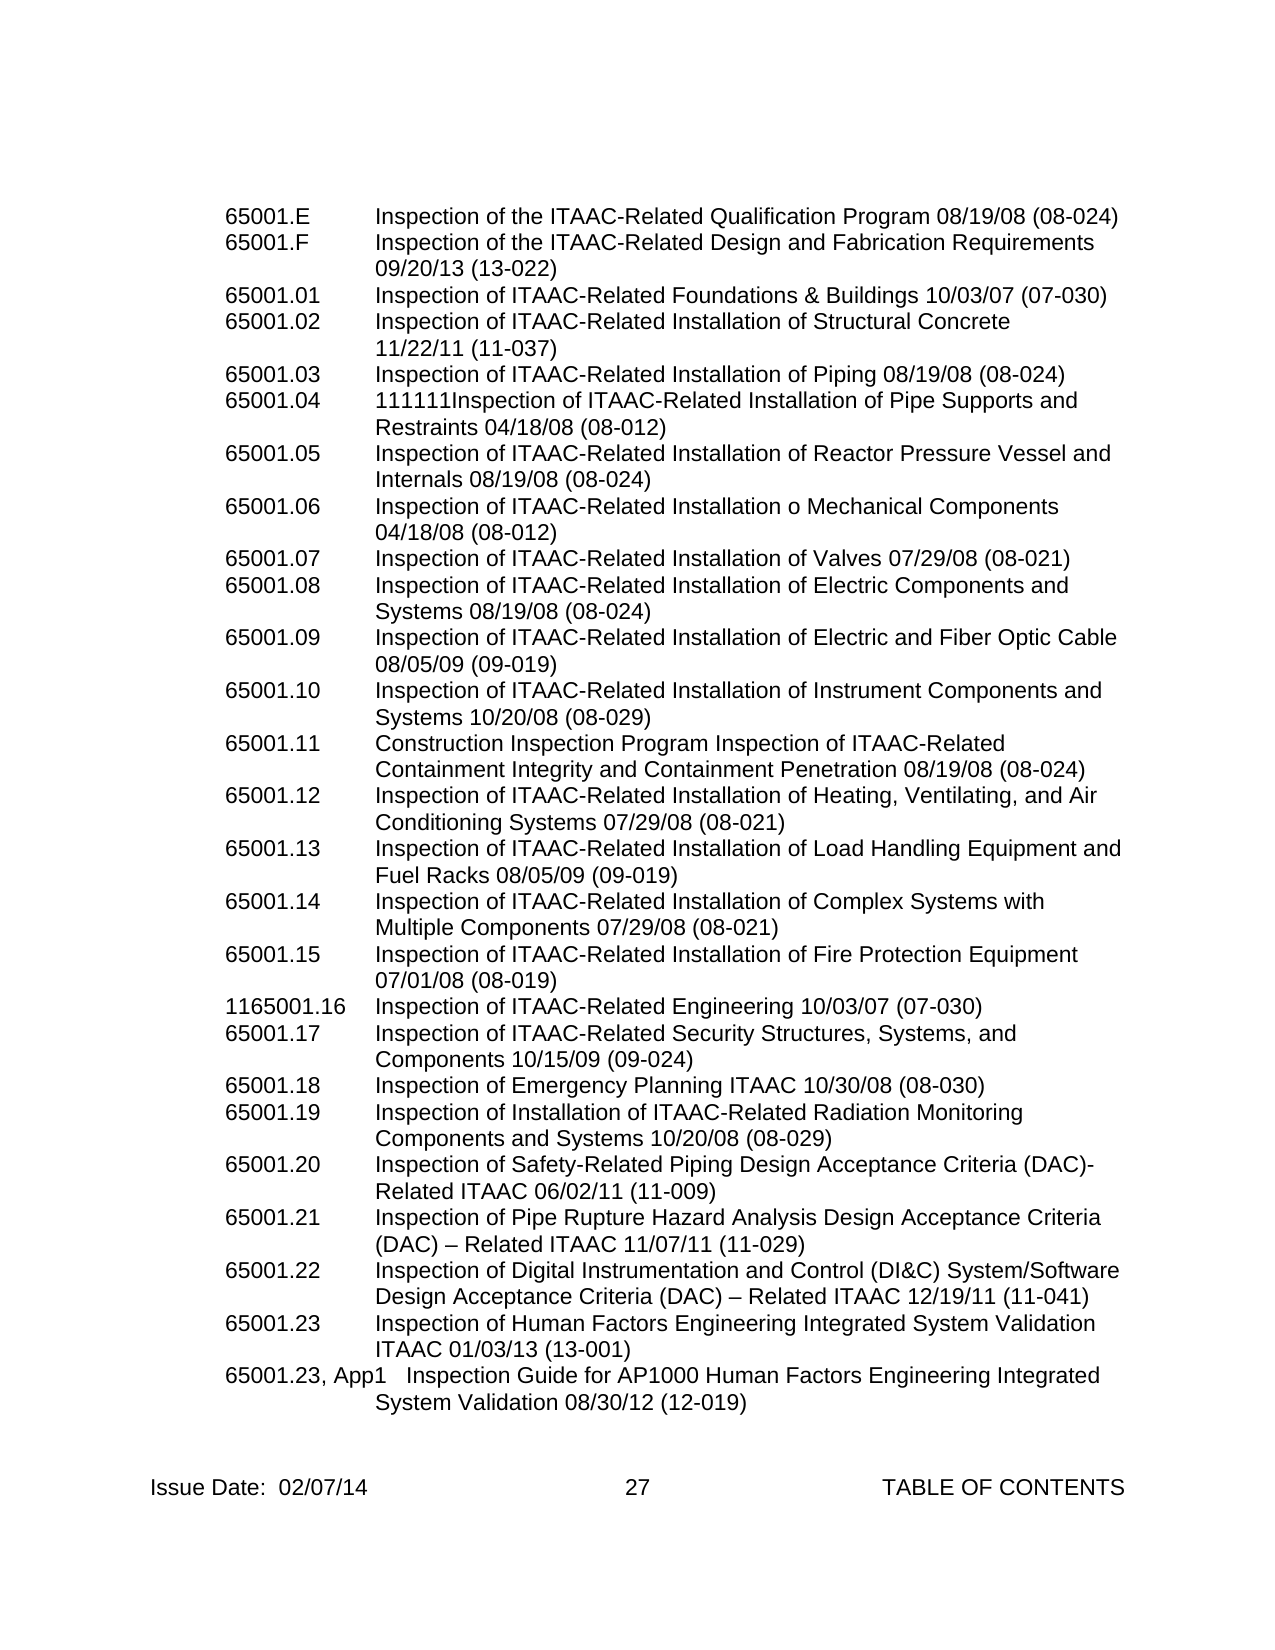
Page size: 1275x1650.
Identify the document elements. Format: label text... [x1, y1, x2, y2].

text 65001.01 Inspection of ITAAC-Related Foundations & Buildings 10/03/07 (07-030) [150, 282, 1125, 308]
text 65001.20 Inspection of Safety-Related Piping Design Acceptance Criteria (DAC)-Related ITAAC 06/02/11 (11-009) [225, 1151, 1125, 1204]
text 65001.15 Inspection of ITAAC-Related Installation of Fire Protection Equipment 07/01/08 (08-019) [150, 941, 1125, 993]
text 65001.23, App1 Inspection Guide for AP1000 Human Factors Engineering Integrated System Validation 08/30/12 (12-019) [225, 1362, 1125, 1415]
text 65001.09 Inspection of ITAAC-Related Installation of Electric and Fiber Optic Cable 08/05/09 (09-019) [150, 624, 1125, 677]
text 65001.22 Inspection of Digital Instrumentation and Control (DI&C) System/Software Design Acceptance Criteria (DAC) – Related ITAAC 12/19/11 (11-041) [225, 1257, 1125, 1309]
text 65001.07 Inspection of ITAAC-Related Installation of Valves 07/29/08 (08-021) [150, 545, 1125, 572]
text 65001.08 Inspection of ITAAC-Related Installation of Electric Components and Systems 08/19/08 (08-024) [150, 572, 1125, 624]
text 65001.17 Inspection of ITAAC-Related Security Structures, Systems, and Components 10/15/09 (09-024) [150, 1020, 1125, 1072]
text ITAAC 01/03/13 (13-001) [150, 1336, 1125, 1362]
text 65001.12 Inspection of ITAAC-Related Installation of Heating, Ventilating, and Air Conditioning Systems 07/29/08 (08-021) [150, 782, 1125, 835]
text 65001.10 Inspection of ITAAC-Related Installation of Instrument Components and Systems 10/20/08 (08-029) [150, 677, 1125, 730]
text 65001.19 Inspection of Installation of ITAAC-Related Radiation Monitoring Components and Systems 10/20/08 (08-029) [150, 1099, 1125, 1151]
text 65001.16 Inspection of ITAAC-Related Engineering 10/03/07 (07-030) [150, 993, 1125, 1020]
text 65001.23 Inspection of Human Factors Engineering Integrated System Validation [150, 1309, 1125, 1336]
text 65001.21 Inspection of Pipe Rupture Hazard Analysis Design Acceptance Criteria (DAC) – Related ITAAC 11/07/11 (11-029) [225, 1204, 1125, 1257]
text 11/22/11 (11-037) [150, 334, 1125, 361]
text 65001.06 Inspection of ITAAC-Related Installation o Mechanical Components 04/18/08 (08-012) [150, 493, 1125, 545]
text 65001.04 Inspection of ITAAC-Related Installation of Pipe Supports and Restraints 04/18/08 (08-012) [150, 387, 1125, 440]
text 65001.F Inspection of the ITAAC-Related Design and Fabrication Requirements 09/20/13 (13-022) [225, 229, 1125, 282]
text 65001.05 Inspection of ITAAC-Related Installation of Reactor Pressure Vessel and Internals 08/19/08 (08-024) [150, 440, 1125, 493]
text 65001.E Inspection of the ITAAC-Related Qualification Program 08/19/08 (08-024) [225, 203, 1125, 229]
text 65001.03 Inspection of ITAAC-Related Installation of Piping 08/19/08 (08-024) [150, 361, 1125, 387]
text 65001.14 Inspection of ITAAC-Related Installation of Complex Systems with Multiple Components 07/29/08 (08-021) [150, 888, 1125, 941]
text 65001.18 Inspection of Emergency Planning ITAAC 10/30/08 (08-030) [150, 1072, 1125, 1099]
text 65001.13 Inspection of ITAAC-Related Installation of Load Handling Equipment and Fuel Racks 08/05/09 (09-019) [150, 835, 1125, 888]
text 65001.02 Inspection of ITAAC-Related Installation of Structural Concrete [150, 308, 1125, 334]
text 65001.11 Construction Inspection Program Inspection of ITAAC-Related Containment Integrity and Containment Penetration 08/19/08 (08-024) [150, 730, 1125, 782]
